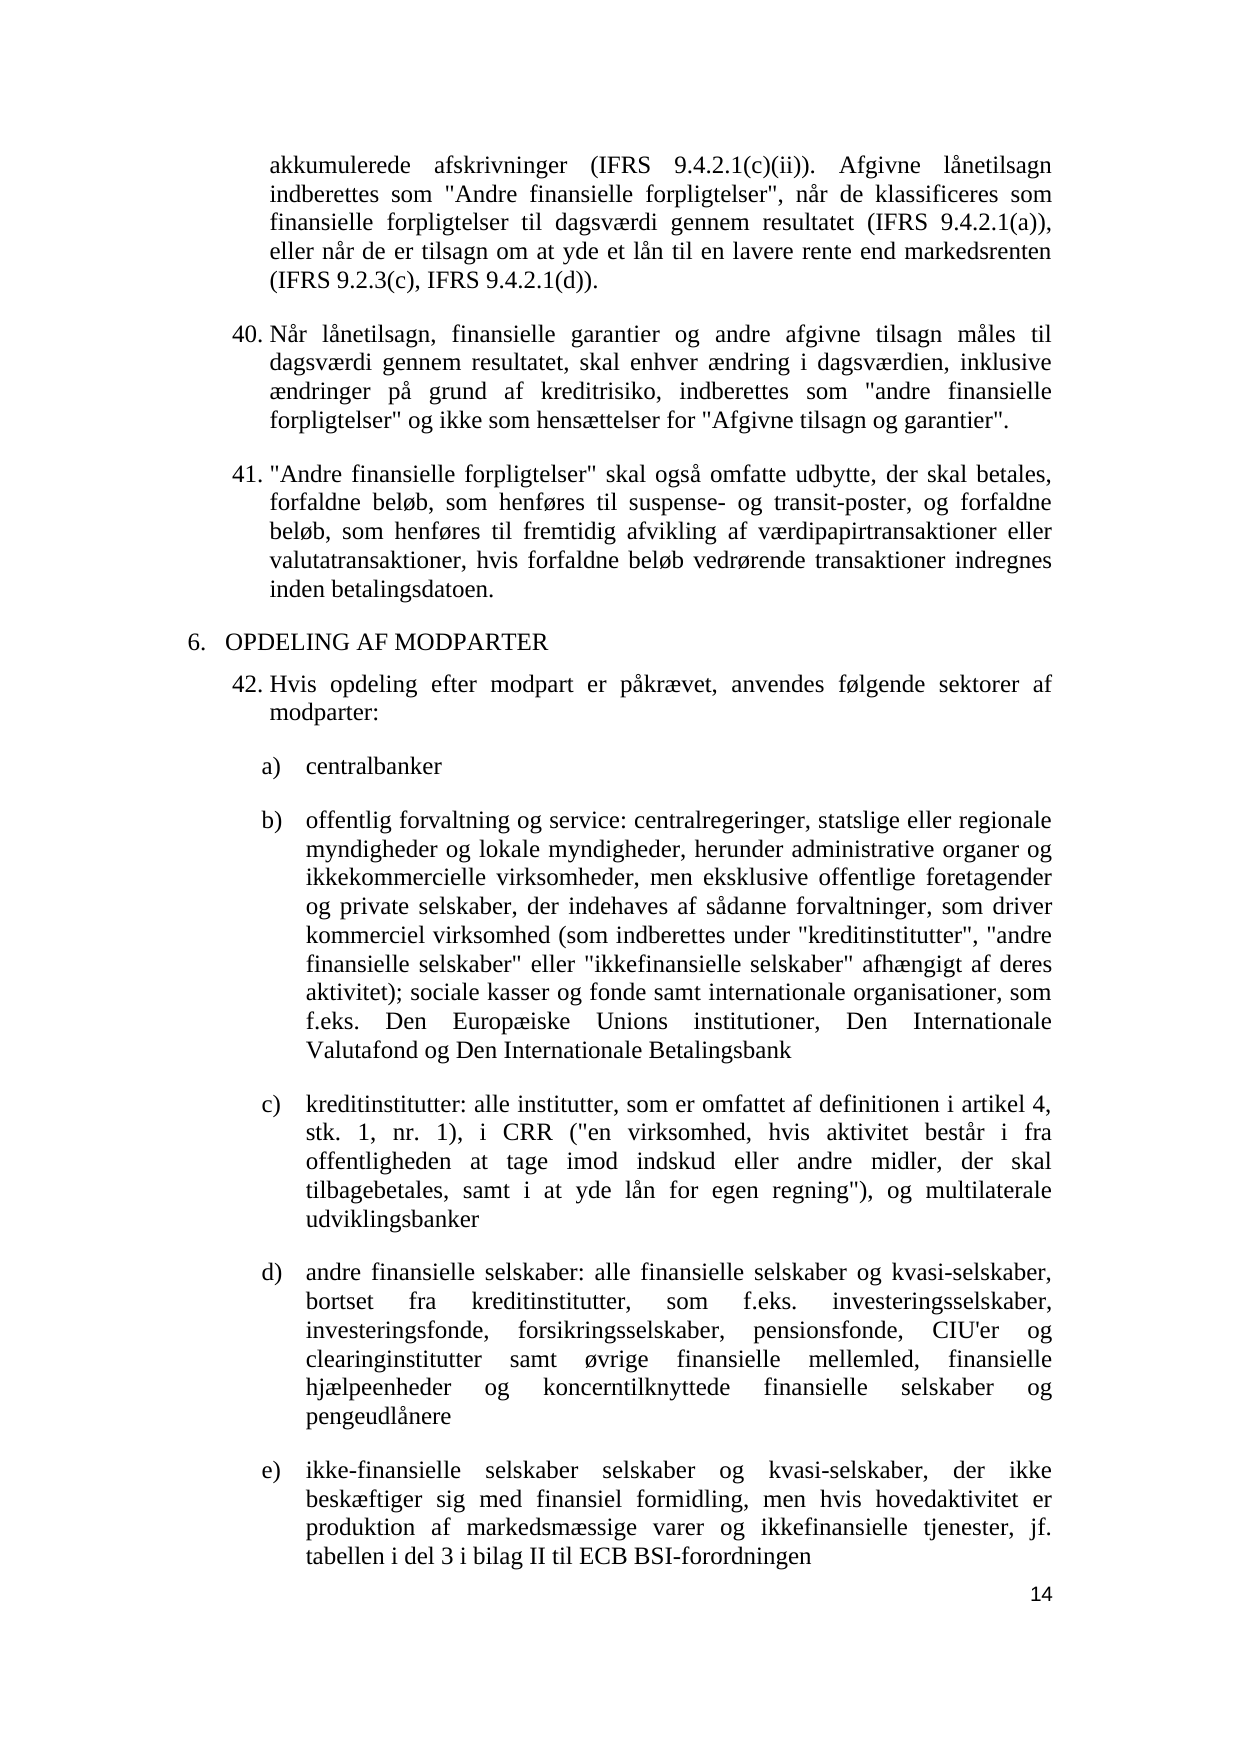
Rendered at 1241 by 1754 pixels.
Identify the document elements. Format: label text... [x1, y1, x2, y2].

list andre finansielle selskaber: alle finansielle selskaber og kvasi-selskaber, bortset fra kreditinstitutter, som f.eks. investeringsselskaber, investeringsfonde, forsikringsselskaber, pensionsfonde, CIU'er og clearinginstitutter samt øvrige finansielle mellemled, finansielle hjælpeenheder og koncerntilknyttede finansielle selskaber og pengeudlånere [261, 1257, 1053, 1430]
list kreditinstitutter: alle institutter, som er omfattet af definitionen i artikel 4, stk. 1, nr. 1), i CRR ("en virksomhed, hvis aktivitet består i fra offentligheden at tage imod indskud eller andre midler, der skal tilbagebetales, samt i at yde lån for egen regning"), og multilaterale udviklingsbanker [261, 1089, 1053, 1232]
text Når lånetilsagn, finansielle garantier og andre afgivne tilsagn måles til dagsværdi gennem resultatet, skal enhver ændring i dagsværdien, inklusive ændringer på grund af kreditrisiko, indberettes som "andre finansielle forpligtelser" og ikke som hensættelser for "Afgivne tilsagn og garantier". [232, 319, 1053, 434]
text "Andre finansielle forpligtelser" skal også omfatte udbytte, der skal betales, forfaldne beløb, som henføres til suspense- og transit-poster, og forfaldne beløb, som henføres til fremtidig afvikling af værdipapirtransaktioner eller valutatransaktioner, hvis forfaldne beløb vedrørende transaktioner indregnes inden betalingsdatoen. [232, 459, 1053, 602]
list centralbanker [261, 751, 1053, 780]
list offentlig forvaltning og service: centralregeringer, statslige eller regionale myndigheder og lokale myndigheder, herunder administrative organer og ikkekommercielle virksomheder, men eksklusive offentlige foretagender og private selskaber, der indehaves af sådanne forvaltninger, som driver kommerciel virksomhed (som indberettes under "kreditinstitutter", "andre finansielle selskaber" eller "ikkefinansielle selskaber" afhængigt af deres aktivitet); sociale kasser og fonde samt internationale organisationer, som f.eks. Den Europæiske Unions institutioner, Den Internationale Valutafond og Den Internationale Betalingsbank [261, 805, 1053, 1064]
text Hvis opdeling efter modpart er påkrævet, anvendes følgende sektorer af modparter: [232, 669, 1053, 726]
list ikke-finansielle selskaber selskaber og kvasi-selskaber, der ikke beskæftiger sig med finansiel formidling, men hvis hovedaktivitet er produktion af markedsmæssige varer og ikkefinansielle tjenester, jf. tabellen i del 3 i bilag II til ECB BSI-forordningen [261, 1455, 1053, 1570]
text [232, 150, 1053, 294]
subtitle Opdeling af modparter [187, 627, 1053, 656]
